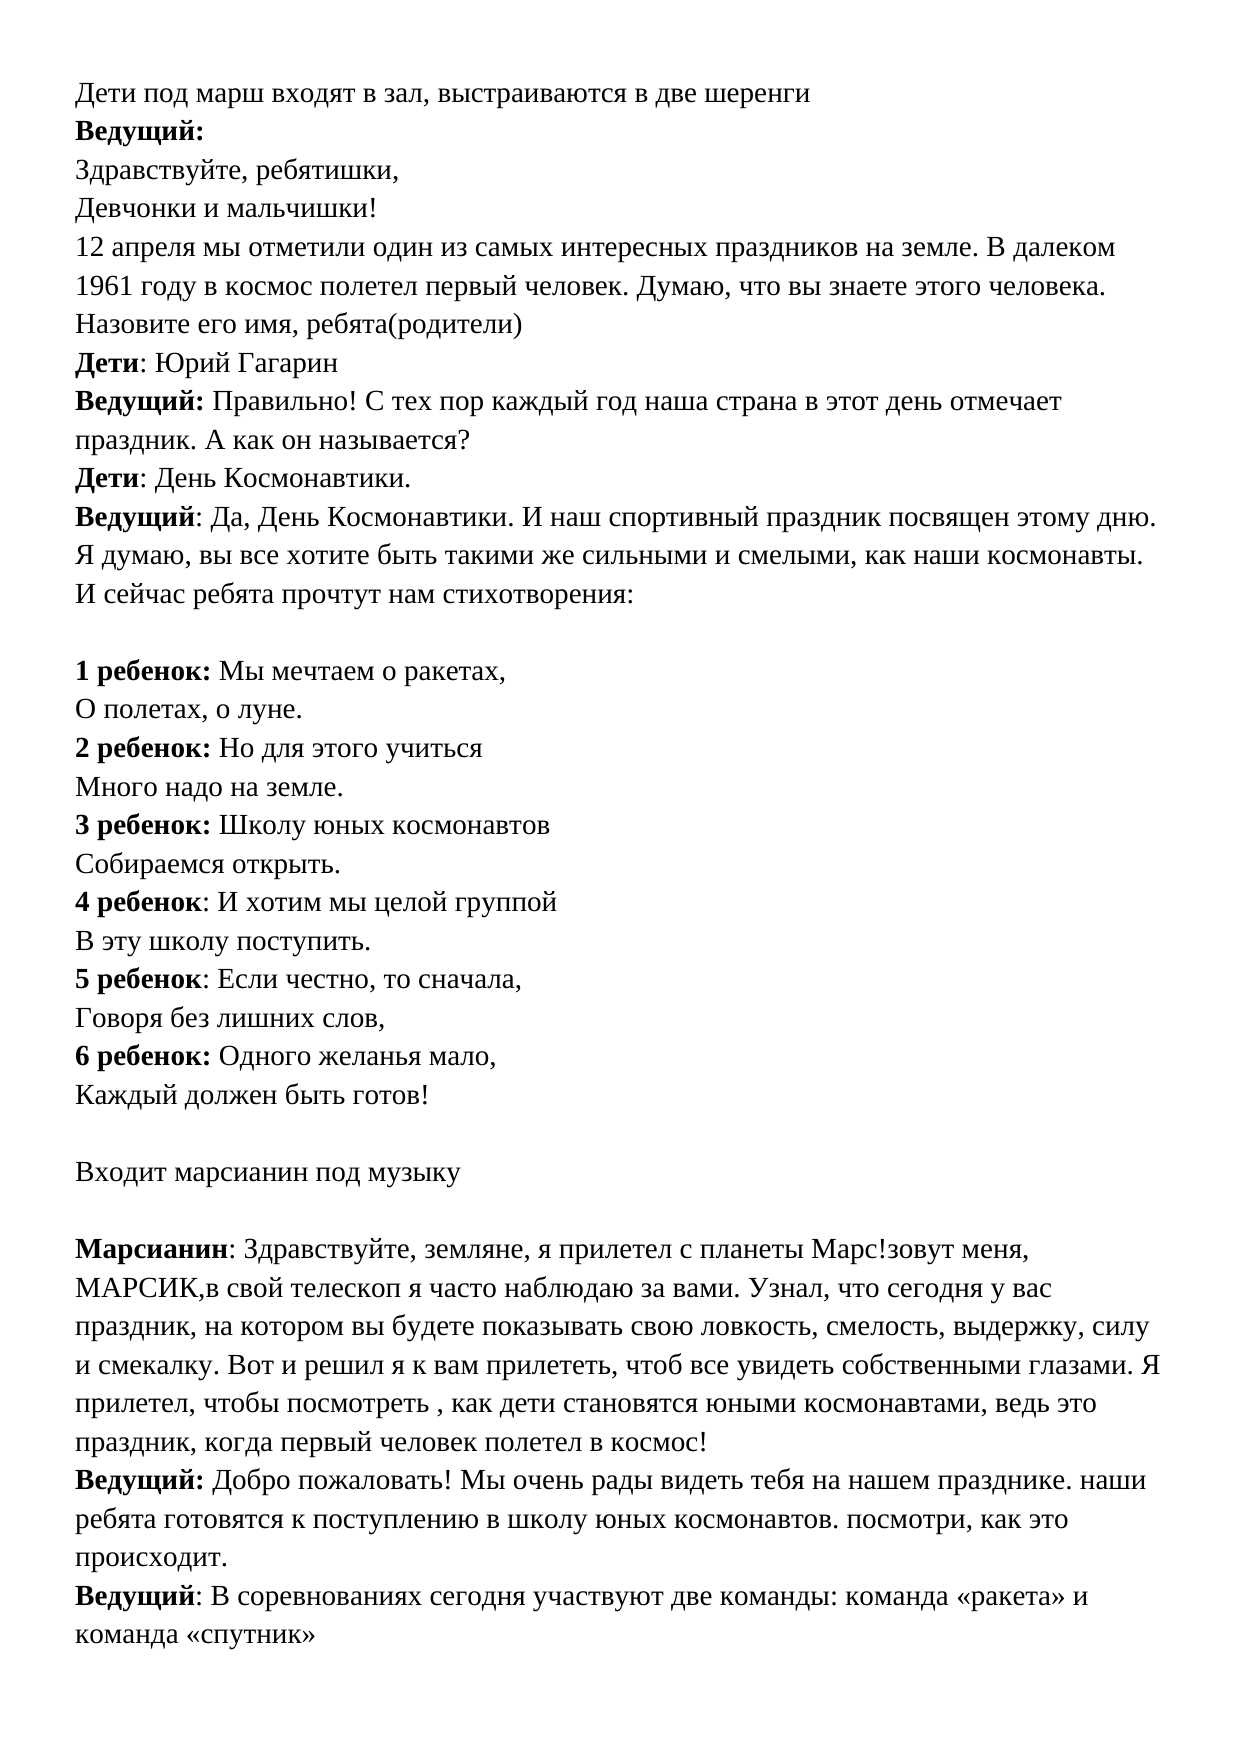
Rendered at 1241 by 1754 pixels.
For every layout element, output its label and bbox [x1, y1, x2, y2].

text [75, 75, 1165, 1650]
